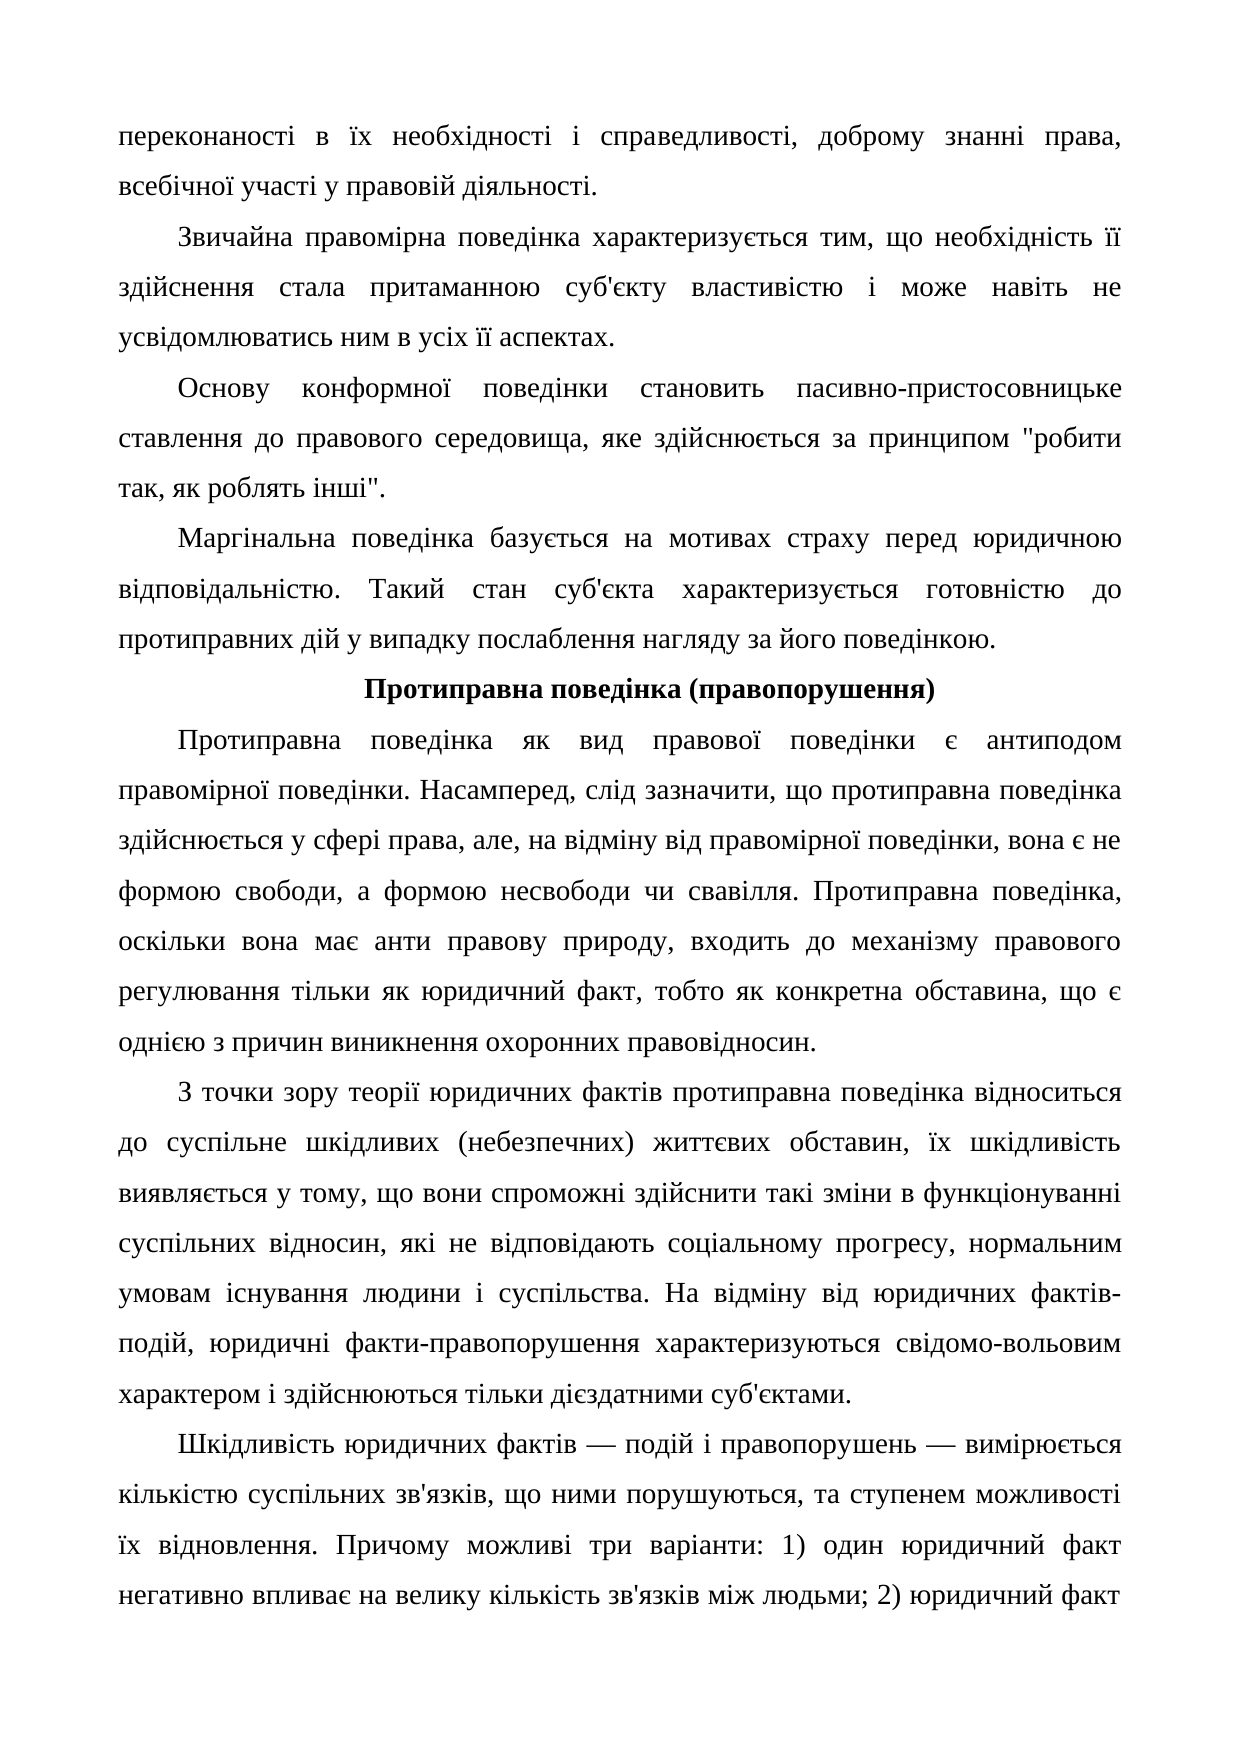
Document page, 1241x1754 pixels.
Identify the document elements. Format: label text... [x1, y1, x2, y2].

text Протиправна поведінка як вид правової поведінки є антиподом правомірної поведінки. Насамперед, слід зазначити, що протиправна поведінка здійснюється у сфері права, але, на відміну від правомірної поведінки, вона є не формою свободи, а формою несвободи чи свавілля. Протиправна поведінка, оскільки вона має анти правову природу, входить до механізму правового регулювання тільки як юридичний факт, тобто як конкретна обставина, що є однією з причин виникнення охоронних правовідносин. [118, 722, 1122, 1057]
text Маргінальна поведінка базується на мотивах страху перед юридичною відповідальністю. Такий стан суб'єкта характеризується готовністю до протиправних дій у випадку послаблення нагляду за його поведінкою. [118, 521, 1122, 655]
text Основу конформної поведінки становить пасивно-пристосовницьке ставлення до правового середовища, яке здійснюється за принципом "робити так, як роблять інші". [118, 370, 1122, 504]
text Звичайна правомірна поведінка характеризується тим, що необхідність її здійснення стала притаманною суб'єкту властивістю і може навіть не усвідомлюватись ним в усіх її аспектах. [118, 219, 1122, 353]
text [118, 1426, 1122, 1611]
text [118, 118, 1122, 202]
text Протиправна поведінка (правопорушення) [118, 672, 1122, 705]
text З точки зору теорії юридичних фактів протиправна поведінка відноситься до суспільне шкідливих (небезпечних) життєвих обставин, їх шкідливість виявляється у тому, що вони спроможні здійснити такі зміни в функціонуванні суспільних відносин, які не відповідають соціальному прогресу, нормальним умовам існування людини і суспільства. На відміну від юридичних фактів-подій, юридичні факти-правопорушення характеризуються свідомо-вольовим характером і здійснюються тільки дієздатними суб'єктами. [118, 1074, 1122, 1409]
